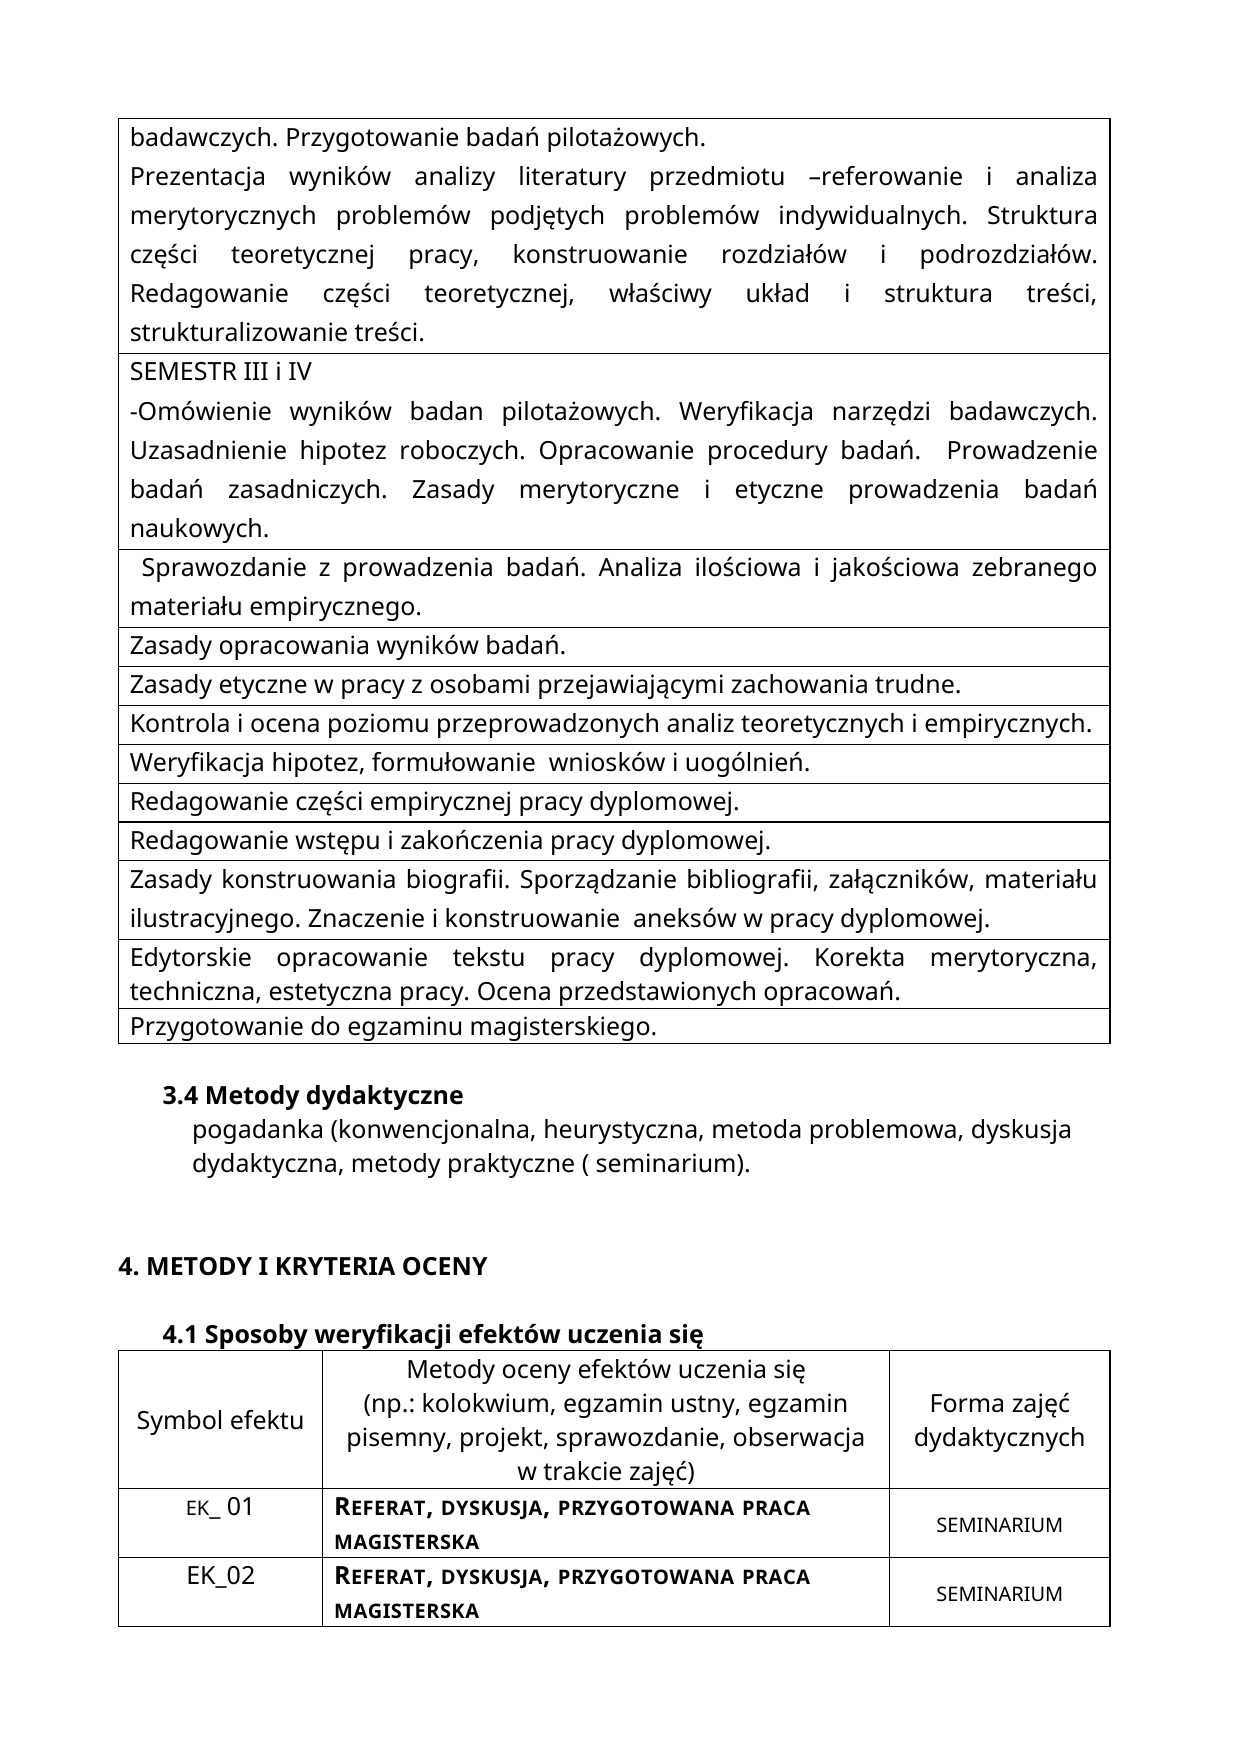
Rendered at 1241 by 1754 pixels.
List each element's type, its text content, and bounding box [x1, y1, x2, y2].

table_header Symbol efektu [119, 1351, 322, 1488]
table_cell Przygotowanie do egzaminu magisterskiego. [119, 1009, 1109, 1043]
table_cell Zasady konstruowania biografii. Sporządzanie bibliografii, załączników, materiału ilustracyjnego. Znaczenie i konstruowanie aneksów w pracy dyplomowej. [119, 861, 1109, 938]
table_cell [119, 119, 1109, 353]
table_cell Referat, dyskusja, przygotowana praca magisterska [323, 1558, 889, 1626]
table_cell ek_ 01 [119, 1489, 322, 1557]
table_cell EK_02 [119, 1558, 322, 1626]
table_cell Edytorskie opracowanie tekstu pracy dyplomowej. Korekta merytoryczna, techniczna, estetyczna pracy. Ocena przedstawionych opracowań. [119, 940, 1109, 1008]
table_header Metody oceny efektów uczenia się (np.: kolokwium, egzamin ustny, egzamin pisemny, projekt, sprawozdanie, obserwacja w trakcie zajęć) [323, 1351, 889, 1488]
table_cell Zasady opracowania wyników badań. [119, 628, 1109, 666]
table_cell Zasady etyczne w pracy z osobami przejawiającymi zachowania trudne. [119, 667, 1109, 704]
table_cell Weryfikacja hipotez, formułowanie wniosków i uogólnień. [119, 745, 1109, 782]
text 4. METODY I KRYTERIA OCENY [118, 1248, 1122, 1282]
table_header Forma zajęć dydaktycznych [890, 1351, 1109, 1488]
text 4.1 Sposoby weryfikacji efektów uczenia się [162, 1316, 1122, 1350]
text 3.4 Metody dydaktyczne [162, 1078, 1122, 1112]
table_cell Sprawozdanie z prowadzenia badań. Analiza ilościowa i jakościowa zebranego materiału empirycznego. [119, 550, 1109, 627]
text pogadanka (konwencjonalna, heurystyczna, metoda problemowa, dyskusja dydaktyczna, metody praktyczne ( seminarium). [192, 1112, 1122, 1180]
table_cell Redagowanie części empirycznej pracy dyplomowej. [119, 784, 1109, 821]
table_cell Referat, dyskusja, przygotowana praca magisterska [323, 1489, 889, 1557]
table_cell Kontrola i ocena poziomu przeprowadzonych analiz teoretycznych i empirycznych. [119, 706, 1109, 743]
table_cell seminarium [890, 1558, 1109, 1626]
table_cell Redagowanie wstępu i zakończenia pracy dyplomowej. [119, 823, 1109, 860]
table_cell seminarium [890, 1489, 1109, 1557]
table_cell SEMESTR III i IV -Omówienie wyników badan pilotażowych. Weryfikacja narzędzi badawczych. Uzasadnienie hipotez roboczych. Opracowanie procedury badań. Prowadzenie badań zasadniczych. Zasady merytoryczne i etyczne prowadzenia badań naukowych. [119, 354, 1109, 548]
